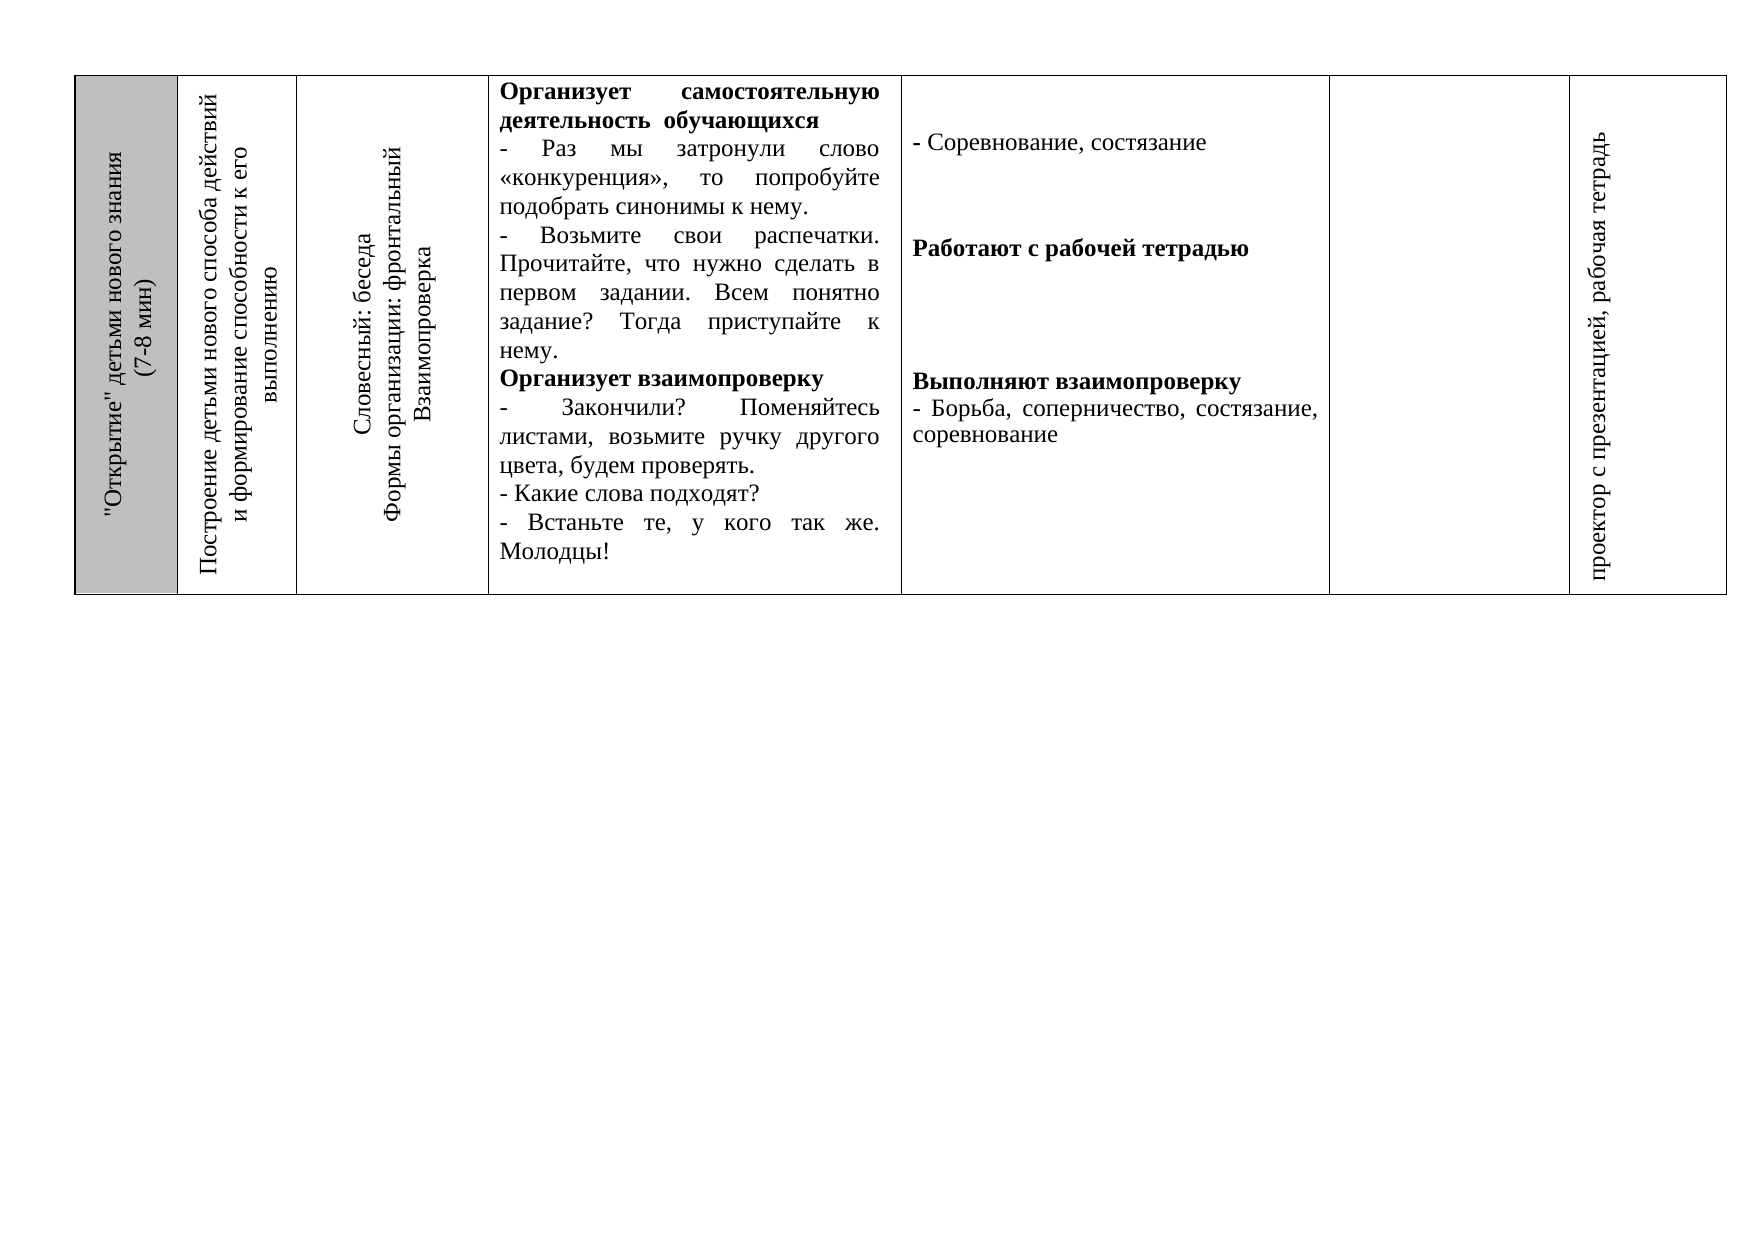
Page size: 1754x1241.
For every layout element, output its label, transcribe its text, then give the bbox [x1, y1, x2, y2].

table_cell Организует самостоятельную деятельность обучающихся - Раз мы затронули слово «конкуренция», то попробуйте подобрать синонимы к нему. - Возьмите свои распечатки. Прочитайте, что нужно сделать в первом задании. Всем понятно задание? Тогда приступайте к нему. Организует взаимопроверку - Закончили? Поменяйтесь листами, возьмите ручку другого цвета, будем проверять. - Какие слова подходят? - Встаньте те, у кого так же. Молодцы! [489, 76, 901, 593]
table_cell Построение детьми нового способа действий и формирование способности к его выполнению [178, 76, 296, 593]
table_cell Словесный: беседа Формы организации: фронтальный Взаимопроверка [297, 76, 488, 593]
table_cell проектор с презентацией, рабочая тетрадь [1570, 76, 1726, 593]
table_cell "Открытие" детьми нового знания (7-8 мин) [76, 76, 177, 593]
table_cell - Соревнование, состязание Работают с рабочей тетрадью Выполняют взаимопроверку - Борьба, соперничество, состязание, соревнование [902, 76, 1329, 593]
table_cell [1330, 76, 1569, 593]
